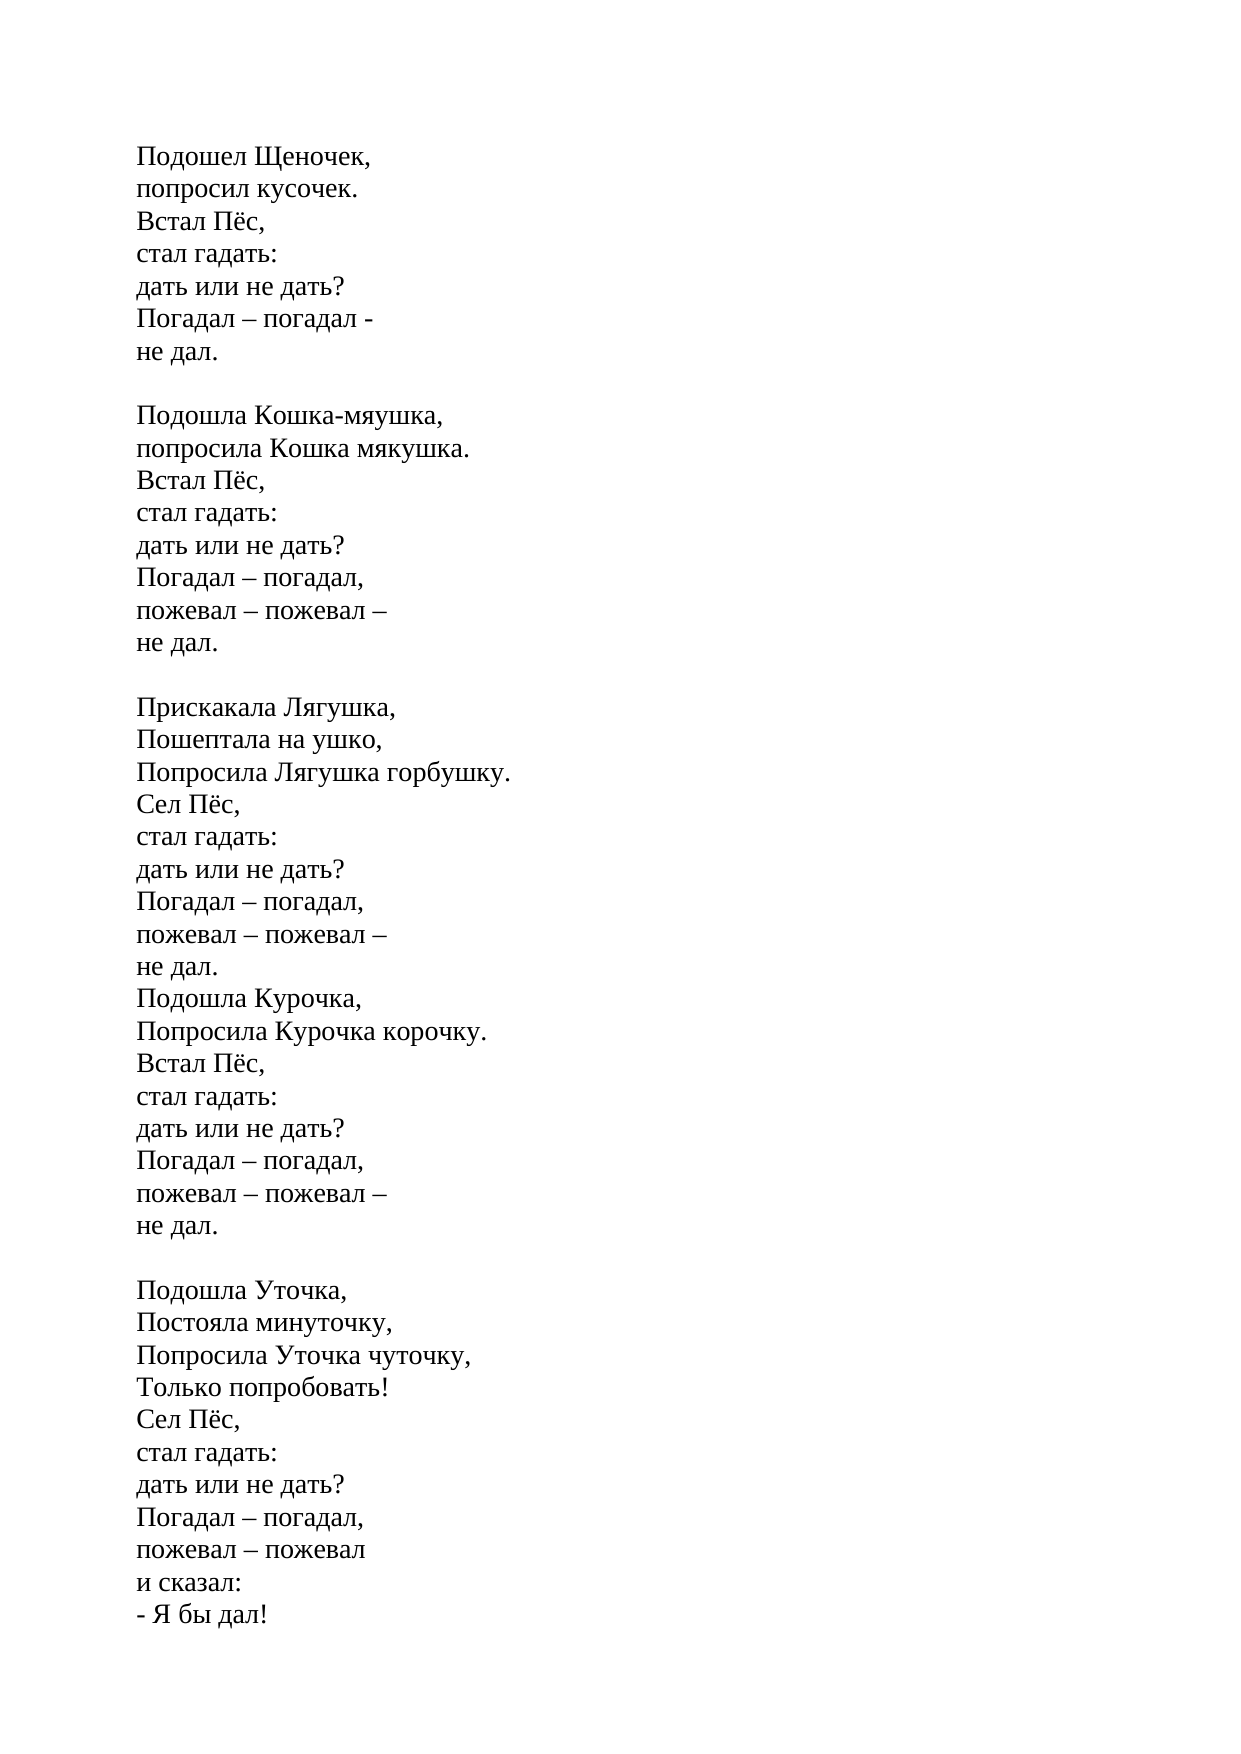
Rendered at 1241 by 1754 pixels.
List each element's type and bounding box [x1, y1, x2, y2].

table_cell [130, 133, 1184, 1636]
